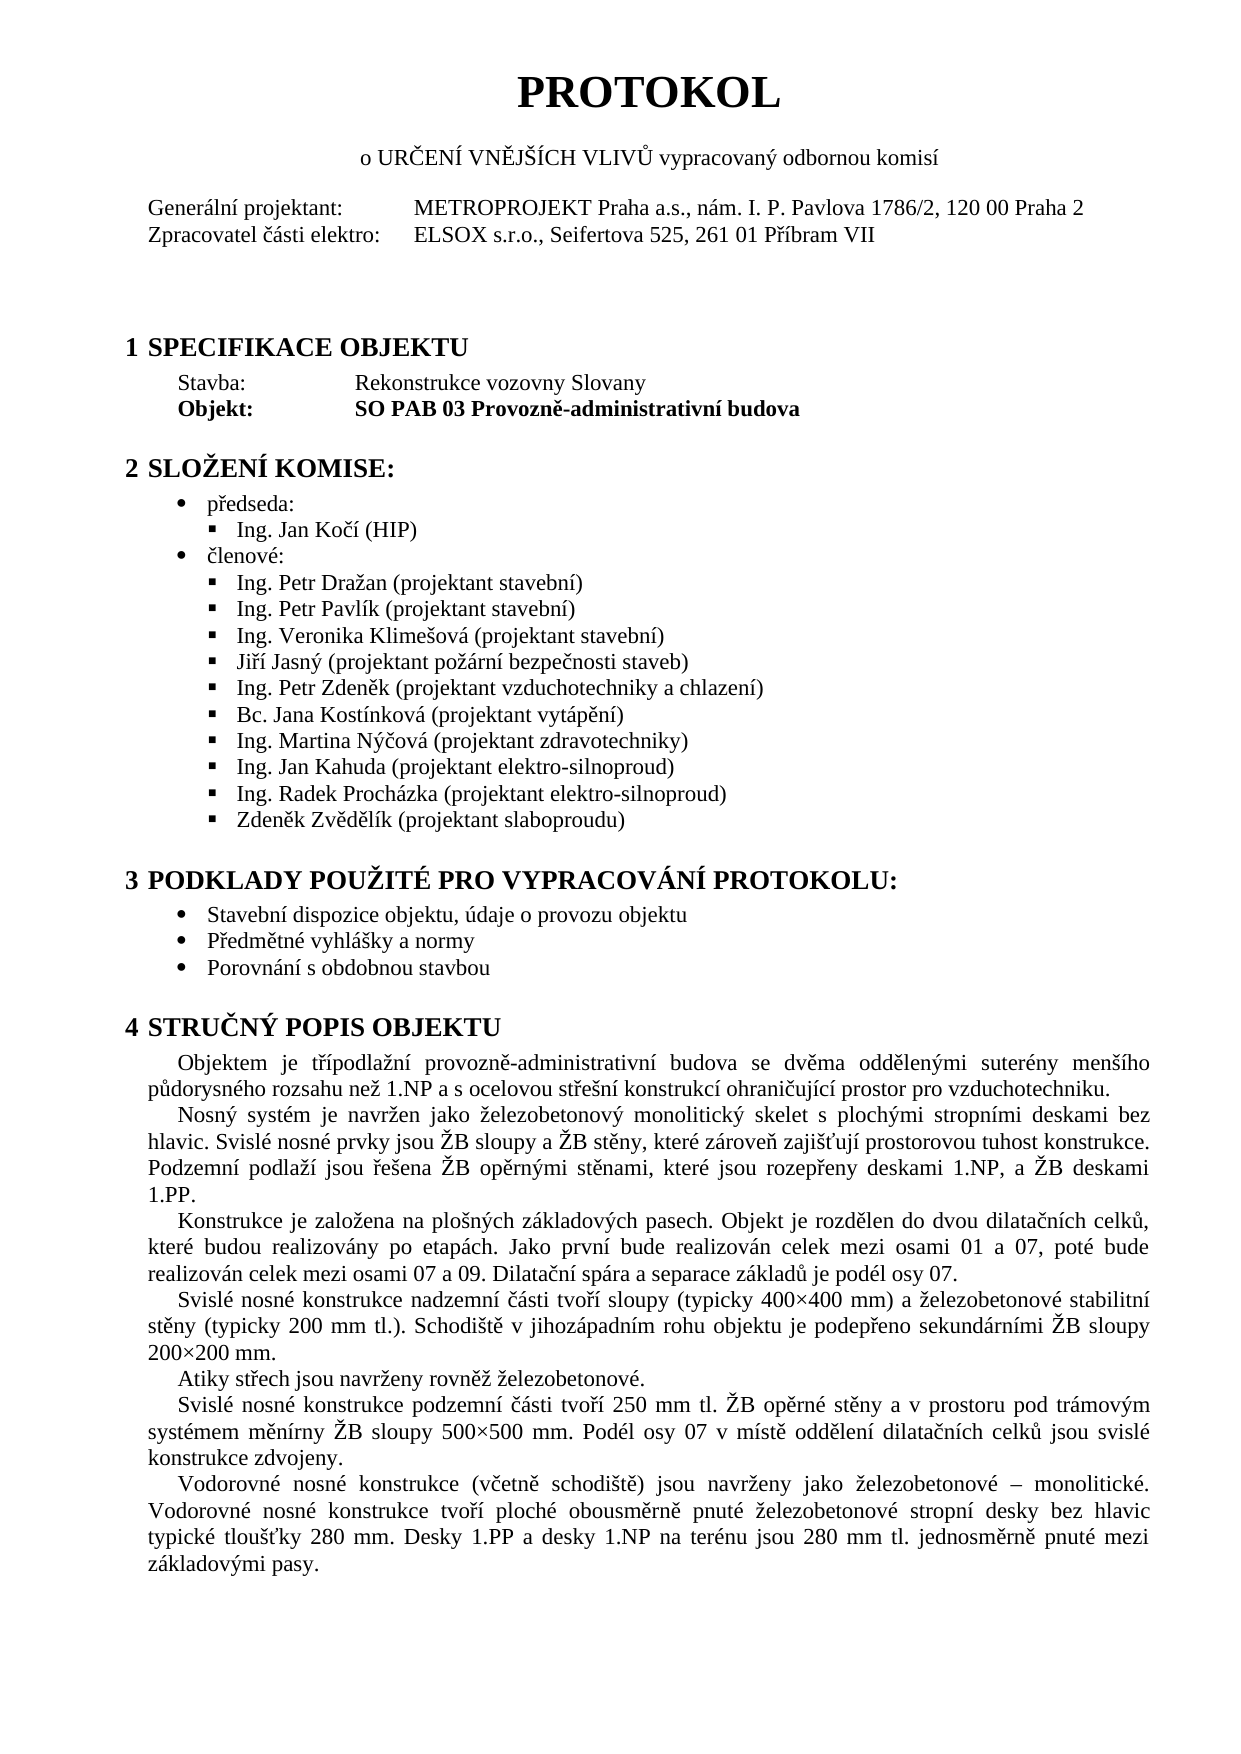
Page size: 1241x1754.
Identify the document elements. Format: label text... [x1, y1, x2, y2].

text Složení komise: [125, 452, 1152, 484]
text Ing. Veronika Klimešová (projektant stavební) [207, 622, 1152, 648]
text předseda: [177, 490, 1152, 516]
text Ing. Petr Dražan (projektant stavební) [207, 569, 1152, 595]
text Předmětné vyhlášky a normy [177, 927, 1152, 954]
text Nosný systém je navržen jako železobetonový monolitický skelet s plochými stropními deskami bez hlavic. Svislé nosné prvky jsou ŽB sloupy a ŽB stěny, které zároveň zajišťují prostorovou tuhost konstrukce. Podzemní podlaží jsou řešena ŽB opěrnými stěnami, které jsou rozepřeny deskami 1.NP, a ŽB deskami 1.PP. [148, 1102, 1152, 1207]
text Objektem je třípodlažní provozně-administrativní budova se dvěma oddělenými suterény menšího půdorysného rozsahu než 1.NP a s ocelovou střešní konstrukcí ohraničující prostor pro vzduchotechniku. [148, 1049, 1152, 1102]
text Ing. Martina Nýčová (projektant zdravotechniky) [207, 727, 1152, 753]
text členové: [177, 543, 1152, 569]
text Zdeněk Zvědělík (projektant slaboproudu) [207, 806, 1152, 832]
text Stavba: Rekonstrukce vozovny Slovany [148, 368, 1152, 395]
text Generální projektant: METROPROJEKT Praha a.s., nám. I. P. Pavlova 1786/2, 120 00 Praha 2 [148, 194, 1152, 221]
text Bc. Jana Kostínková (projektant vytápění) [207, 701, 1152, 727]
text Stručný popis objektu [125, 1011, 1152, 1043]
text Ing. Radek Procházka (projektant elektro-silnoproud) [207, 780, 1152, 806]
text Jiří Jasný (projektant požární bezpečnosti staveb) [207, 648, 1152, 674]
text Ing. Jan Kahuda (projektant elektro-silnoproud) [207, 753, 1152, 780]
text Zpracovatel části elektro: ELSOX s.r.o., Seifertova 525, 261 01 Příbram VII [148, 221, 1152, 247]
text Svislé nosné konstrukce podzemní části tvoří 250 mm tl. ŽB opěrné stěny a v prostoru pod trámovým systémem měnírny ŽB sloupy 500×500 mm. Podél osy 07 v místě oddělení dilatačních celků jsou svislé konstrukce zdvojeny. [148, 1391, 1152, 1471]
text Atiky střech jsou navrženy rovněž železobetonové. [148, 1365, 1152, 1391]
text Podklady použité pro vypracování protokolu: [125, 864, 1152, 895]
text Ing. Jan Kočí (HIP) [207, 516, 1152, 543]
text Objekt: SO PAB 03 Provozně-administrativní budova [148, 395, 1152, 421]
text Specifikace objektu [125, 331, 1152, 362]
text Ing. Petr Pavlík (projektant stavební) [207, 595, 1152, 622]
text Konstrukce je založena na plošných základových pasech. Objekt je rozdělen do dvou dilatačních celků, které budou realizovány po etapách. Jako první bude realizován celek mezi osami 01 a 07, poté bude realizován celek mezi osami 07 a 09. Dilatační spára a separace základů je podél osy 07. [148, 1207, 1152, 1286]
text Porovnání s obdobnou stavbou [177, 954, 1152, 980]
text Stavební dispozice objektu, údaje o provozu objektu [177, 901, 1152, 927]
text Ing. Petr Zdeněk (projektant vzduchotechniky a chlazení) [207, 674, 1152, 701]
text Vodorovné nosné konstrukce (včetně schodiště) jsou navrženy jako železobetonové – monolitické. Vodorovné nosné konstrukce tvoří ploché obousměrně pnuté železobetonové stropní desky bez hlavic typické tloušťky 280 mm. Desky 1.PP a desky 1.NP na terénu jsou 280 mm tl. jednosměrně pnuté mezi základovými pasy. [148, 1471, 1152, 1576]
text Svislé nosné konstrukce nadzemní části tvoří sloupy (typicky 400×400 mm) a železobetonové stabilitní stěny (typicky 200 mm tl.). Schodiště v jihozápadním rohu objektu je podepřeno sekundárními ŽB sloupy 200×200 mm. [148, 1286, 1152, 1365]
